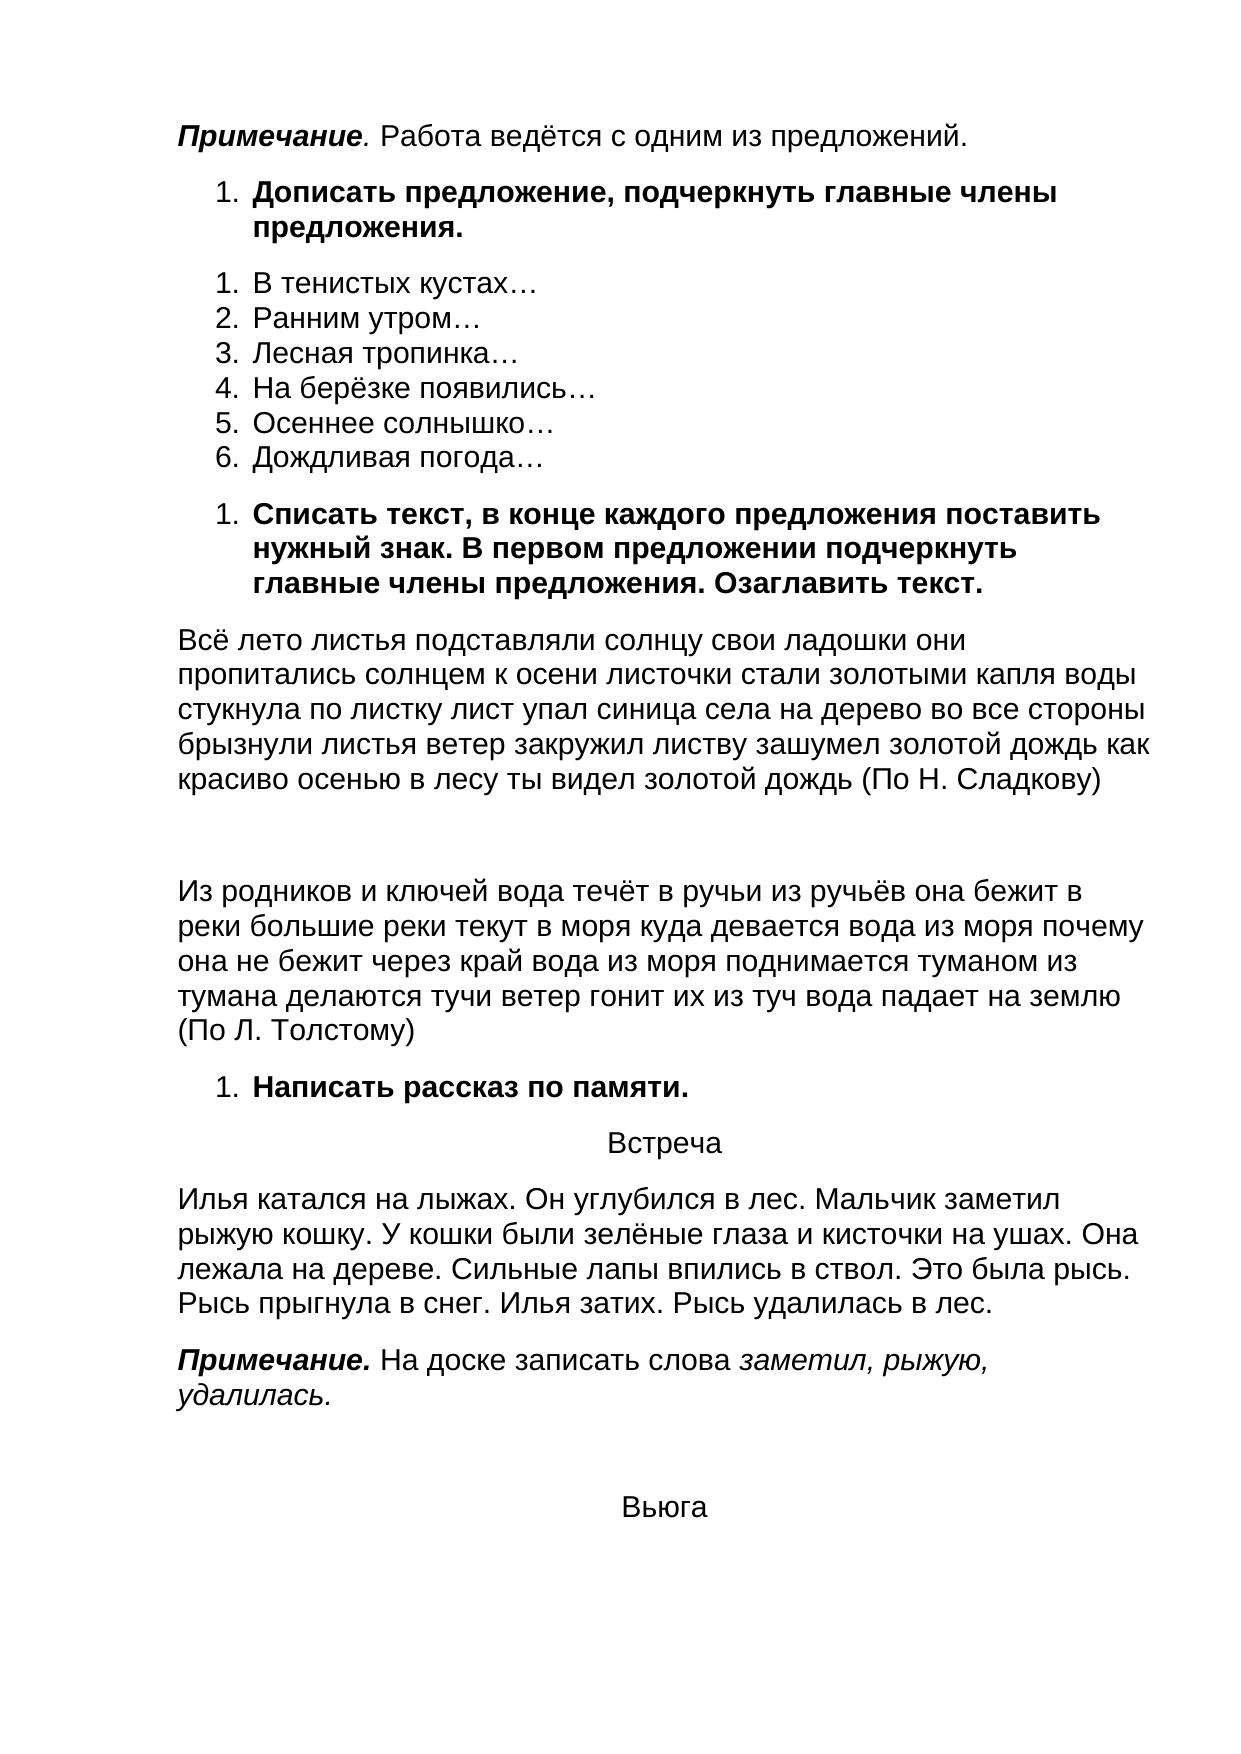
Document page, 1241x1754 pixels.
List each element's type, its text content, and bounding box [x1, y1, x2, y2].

list Дописать предложение, подчеркнуть главные члены предложения. [215, 174, 1152, 244]
list На берёзке появились… [215, 370, 1152, 404]
list Списать текст, в конце каждого предложения поставить нужный знак. В первом предложении подчеркнуть главные члены предложения. Озаглавить текст. [215, 496, 1152, 600]
text Примечание. На доске записать слова заметил, рыжую, удалилась. [177, 1342, 1152, 1411]
list Дождливая погода… [215, 439, 1152, 474]
list В тенистых кустах… [215, 265, 1152, 300]
text Примечание. Работа ведётся с одним из предложений. [177, 118, 1152, 153]
list Осеннее солнышко… [215, 404, 1152, 439]
text Илья катался на лыжах. Он углубился в лес. Мальчик заметил рыжую кошку. У кошки были зелёные глаза и кисточки на ушах. Она лежала на дереве. Сильные лапы впились в ствол. Это была рысь. Рысь прыгнула в снег. Илья затих. Рысь удалилась в лес. [177, 1181, 1152, 1320]
text Встреча [177, 1125, 1152, 1159]
list Ранним утром… [215, 300, 1152, 335]
text Из родников и ключей вода течёт в ручьи из ручьёв она бежит в реки большие реки текут в моря куда девается вода из моря почему она не бежит через край вода из моря поднимается туманом из тумана делаются тучи ветер гонит их из туч вода падает на землю (По Л. Толстому) [177, 873, 1152, 1047]
text Всё лето листья подставляли солнцу свои ладошки они пропитались солнцем к осени листочки стали золотыми капля воды стукнула по листку лист упал синица села на дерево во все стороны брызнули листья ветер закружил листву зашумел золотой дождь как красиво осенью в лесу ты видел золотой дождь (По Н. Сладкову) [177, 621, 1152, 795]
text Вьюга [177, 1489, 1152, 1524]
list Написать рассказ по памяти. [215, 1068, 1152, 1103]
list Лесная тропинка… [215, 335, 1152, 370]
